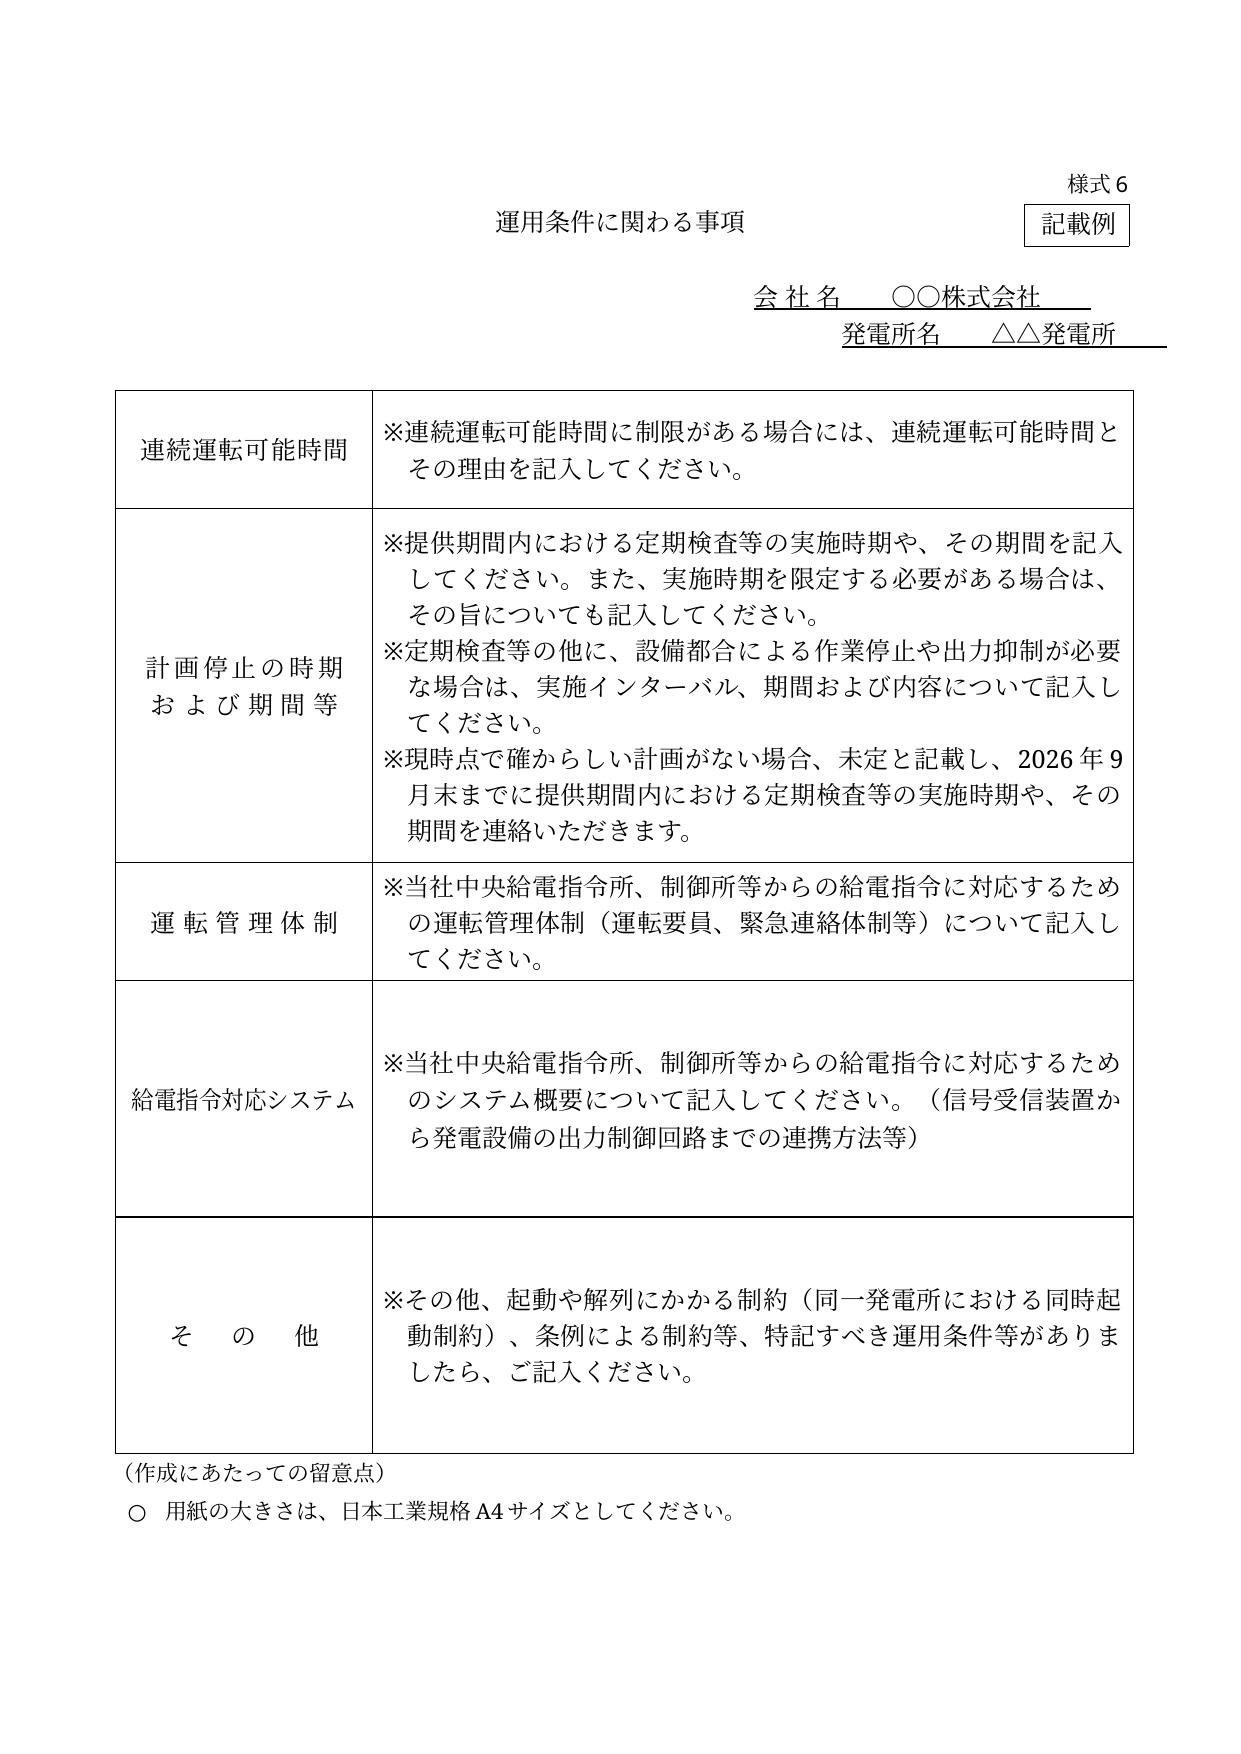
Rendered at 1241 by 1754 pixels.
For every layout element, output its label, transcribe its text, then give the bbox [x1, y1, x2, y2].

table_header ※連続運転可能時間に制限がある場合には、連続運転可能時間とその理由を記入してください。 [373, 391, 1133, 508]
text 運用条件に関わる事項 [112, 202, 1128, 239]
table_cell 運転管理体制 [116, 863, 372, 980]
table_cell ※当社中央給電指令所、制御所等からの給電指令に対応するためのシステム概要について記入してください。（信号受信装置から発電設備の出力制御回路までの連携方法等） [373, 981, 1133, 1216]
text （作成にあたっての留意点） [112, 1454, 1128, 1491]
text 会社名 ○○株式会社 [150, 277, 1117, 314]
table_cell ※当社中央給電指令所、制御所等からの給電指令に対応するための運転管理体制（運転要員、緊急連絡体制等）について記入してください。 [373, 863, 1133, 980]
text 発電所名 △△発電所 [150, 314, 1117, 352]
table_cell 計画停止の時期 および期間等 [116, 509, 372, 862]
table_cell ※その他、起動や解列にかかる制約（同一発電所における同時起動制約）、条例による制約等、特記すべき運用条件等がありましたら、ご記入ください。 [373, 1218, 1133, 1453]
text 様式6 [112, 164, 1128, 202]
list 用紙の大きさは、日本工業規格A4サイズとしてください。 [127, 1491, 1128, 1529]
table_cell ※提供期間内における定期検査等の実施時期や、その期間を記入してください。また、実施時期を限定する必要がある場合は、その旨についても記入してください。 ※定期検査等の他に、設備都合による作業停止や出力抑制が必要な場合は、実施インターバル、期間および内容について記入してください。 ※現時点で確からしい計画がない場合、未定と記載し、2026年9月末までに提供期間内における定期検査等の実施時期や、その期間を連絡いただきます。 [373, 509, 1133, 862]
table_cell その他 [116, 1218, 372, 1453]
table_header 連続運転可能時間 [116, 391, 372, 508]
table_cell 給電指令対応システム [116, 981, 372, 1216]
